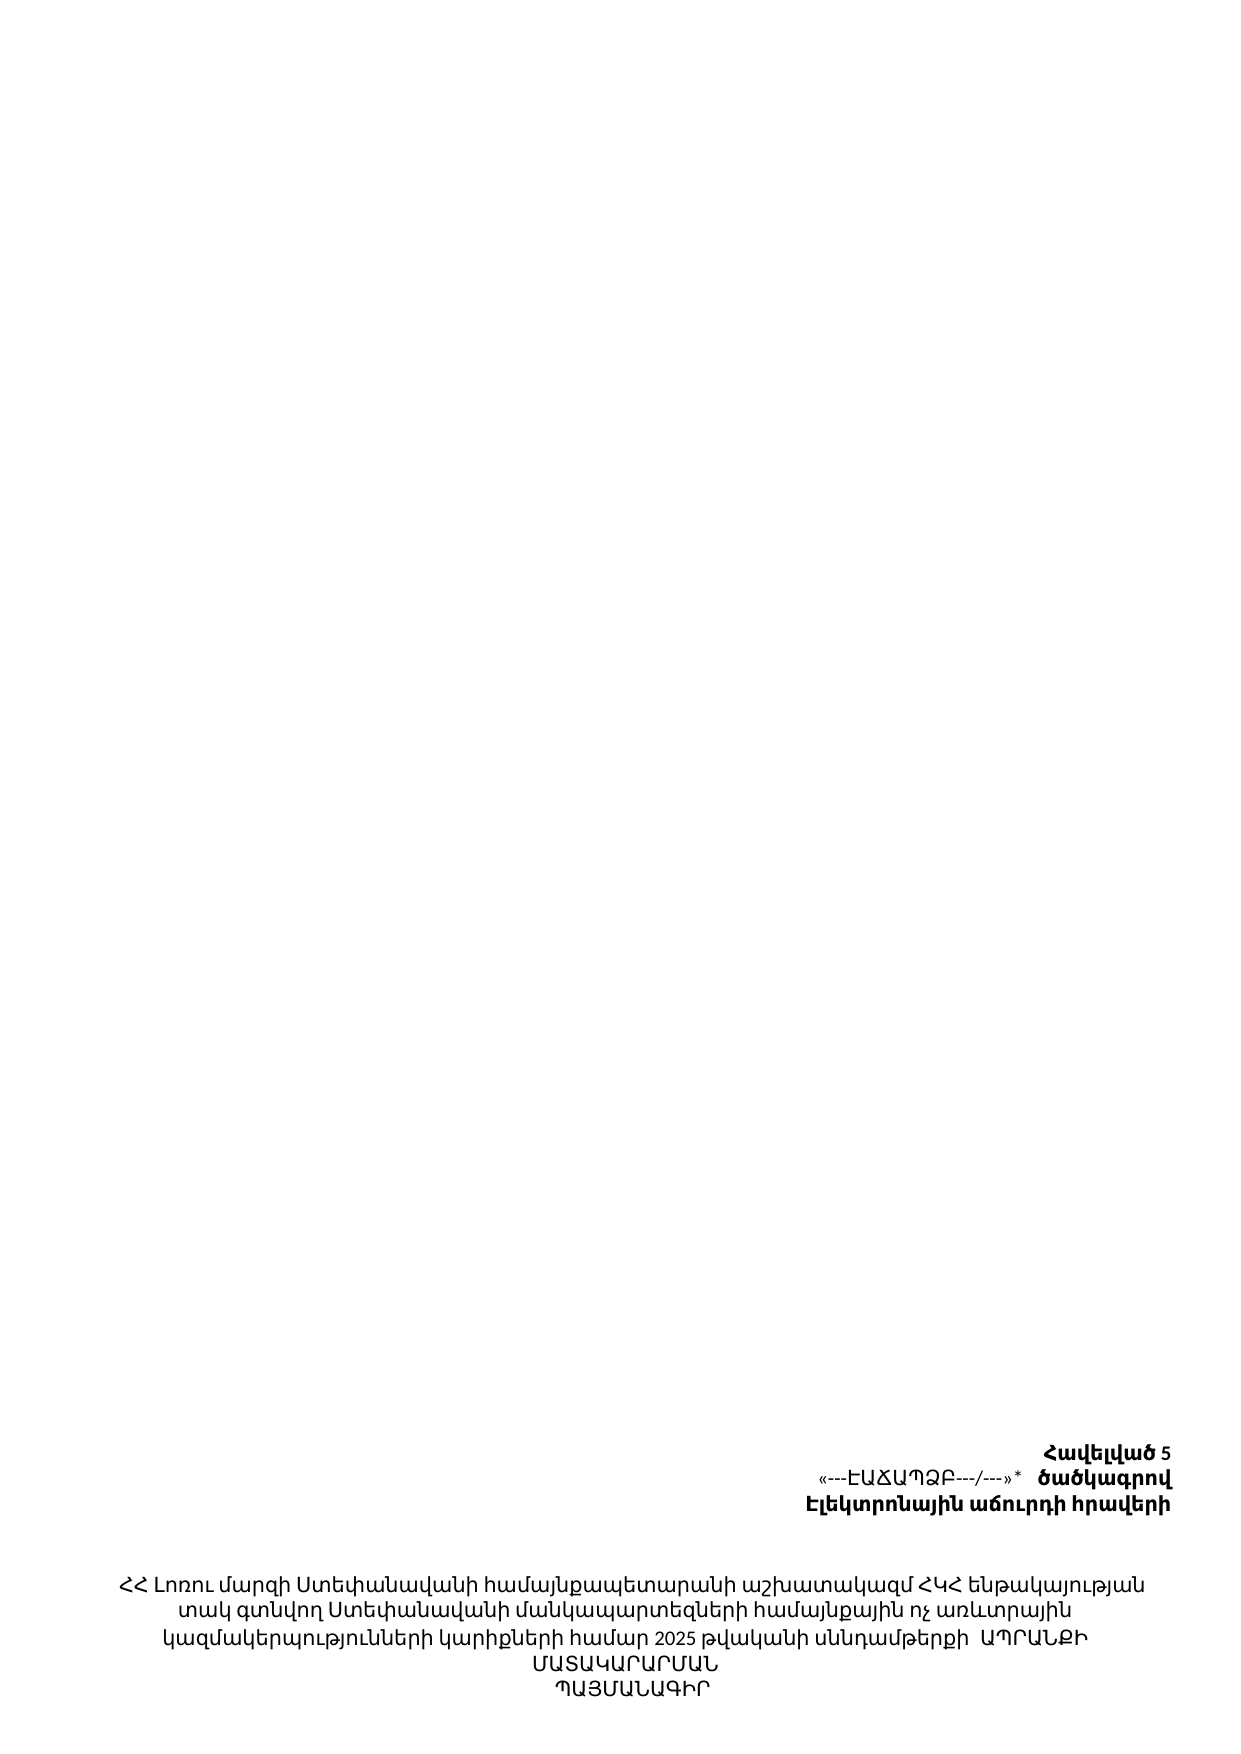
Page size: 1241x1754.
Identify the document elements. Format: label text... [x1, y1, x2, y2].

text Հավելված 5 [94, 1440, 1171, 1465]
text ՊԱՅՄԱՆԱԳԻՐ [79, 1676, 1171, 1702]
text Էլեկտրոնային աճուրդի հրավերի [94, 1491, 1171, 1516]
text ՀՀ Լոռու մարզի Ստեփանավանի համայնքապետարանի աշխատակազմ ՀԿՀ ենթակայության տակ գտնվող Ստեփանավանի մանկապարտեզների համայնքային ոչ առևտրային կազմակերպությունների կարիքների համար 2025 թվականի սննդամթերքի ԱՊՐԱՆՔԻ ՄԱՏԱԿԱՐԱՐՄԱՆ [79, 1572, 1171, 1676]
text «---ԷԱՃԱՊՁԲ---/---»* ծածկագրով [94, 1465, 1171, 1491]
